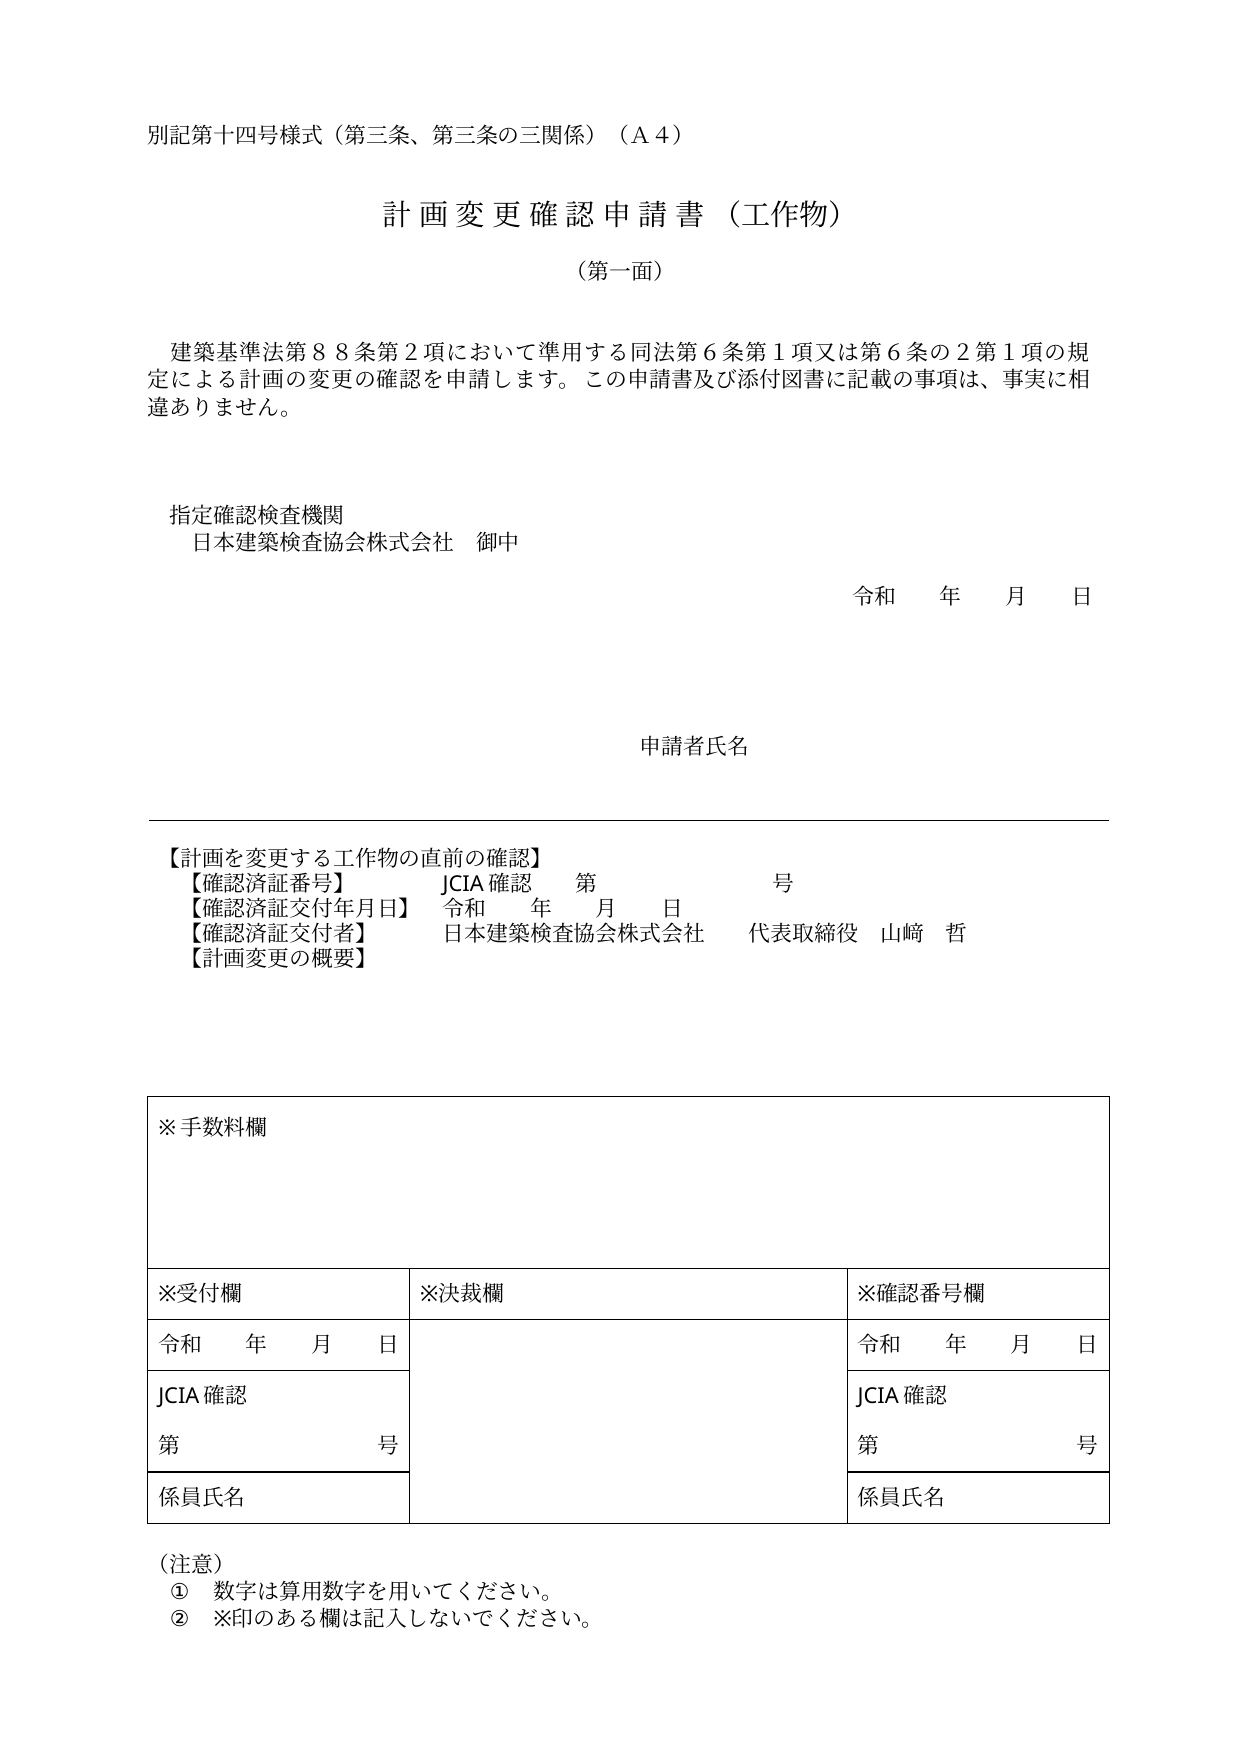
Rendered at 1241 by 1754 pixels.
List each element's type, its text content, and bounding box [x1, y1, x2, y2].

table_cell ※決裁欄 [410, 1269, 847, 1319]
table_cell 令和 年 月 日 [848, 1320, 1109, 1370]
list 数字は算用数字を用いてください。 [169, 1578, 1092, 1605]
table_cell 令和 年 月 日 [148, 1320, 409, 1370]
table_header 申請者氏名 [148, 729, 1109, 820]
table_cell 【計画を変更する工作物の直前の確認】 【確認済証番号】 JCIA確認 第 号 【確認済証交付年月日】 令和 年 月 日 【確認済証交付者】 日本建築検査協会株式会社 代表取締役 山﨑 哲 【計画変更の概要】 [148, 821, 1109, 1096]
table_cell 係員氏名 [148, 1473, 409, 1522]
text 指定確認検査機関 [148, 502, 1092, 529]
text 別記第十四号様式（第三条、第三条の三関係）（Ａ４） [148, 118, 1092, 149]
text 令和 年 月 日 [148, 583, 1092, 610]
text 日本建築検査協会株式会社 御中 [148, 529, 1092, 556]
table_cell ※確認番号欄 [848, 1269, 1109, 1319]
table_cell JCIA確認 第 号 [848, 1371, 1109, 1471]
text （注意） [148, 1551, 1092, 1578]
table_cell 係員氏名 [848, 1473, 1109, 1522]
table_cell 手数料欄 [148, 1097, 1109, 1268]
table_cell [410, 1320, 847, 1522]
text 計 画 変 更 確 認 申 請 書 （工作物） [148, 204, 1092, 231]
list ※印のある欄は記入しないでください。 [169, 1605, 1092, 1632]
table_cell JCIA確認 第 号 [148, 1371, 409, 1471]
text 建築基準法第８８条第２項において準用する同法第６条第１項又は第６条の２第１項の規定による計画の変更の確認を申請します。この申請書及び添付図書に記載の事項は、事実に相違ありません。 [148, 339, 1092, 420]
text （第一面） [148, 258, 1092, 285]
table_cell ※受付欄 [148, 1269, 409, 1319]
